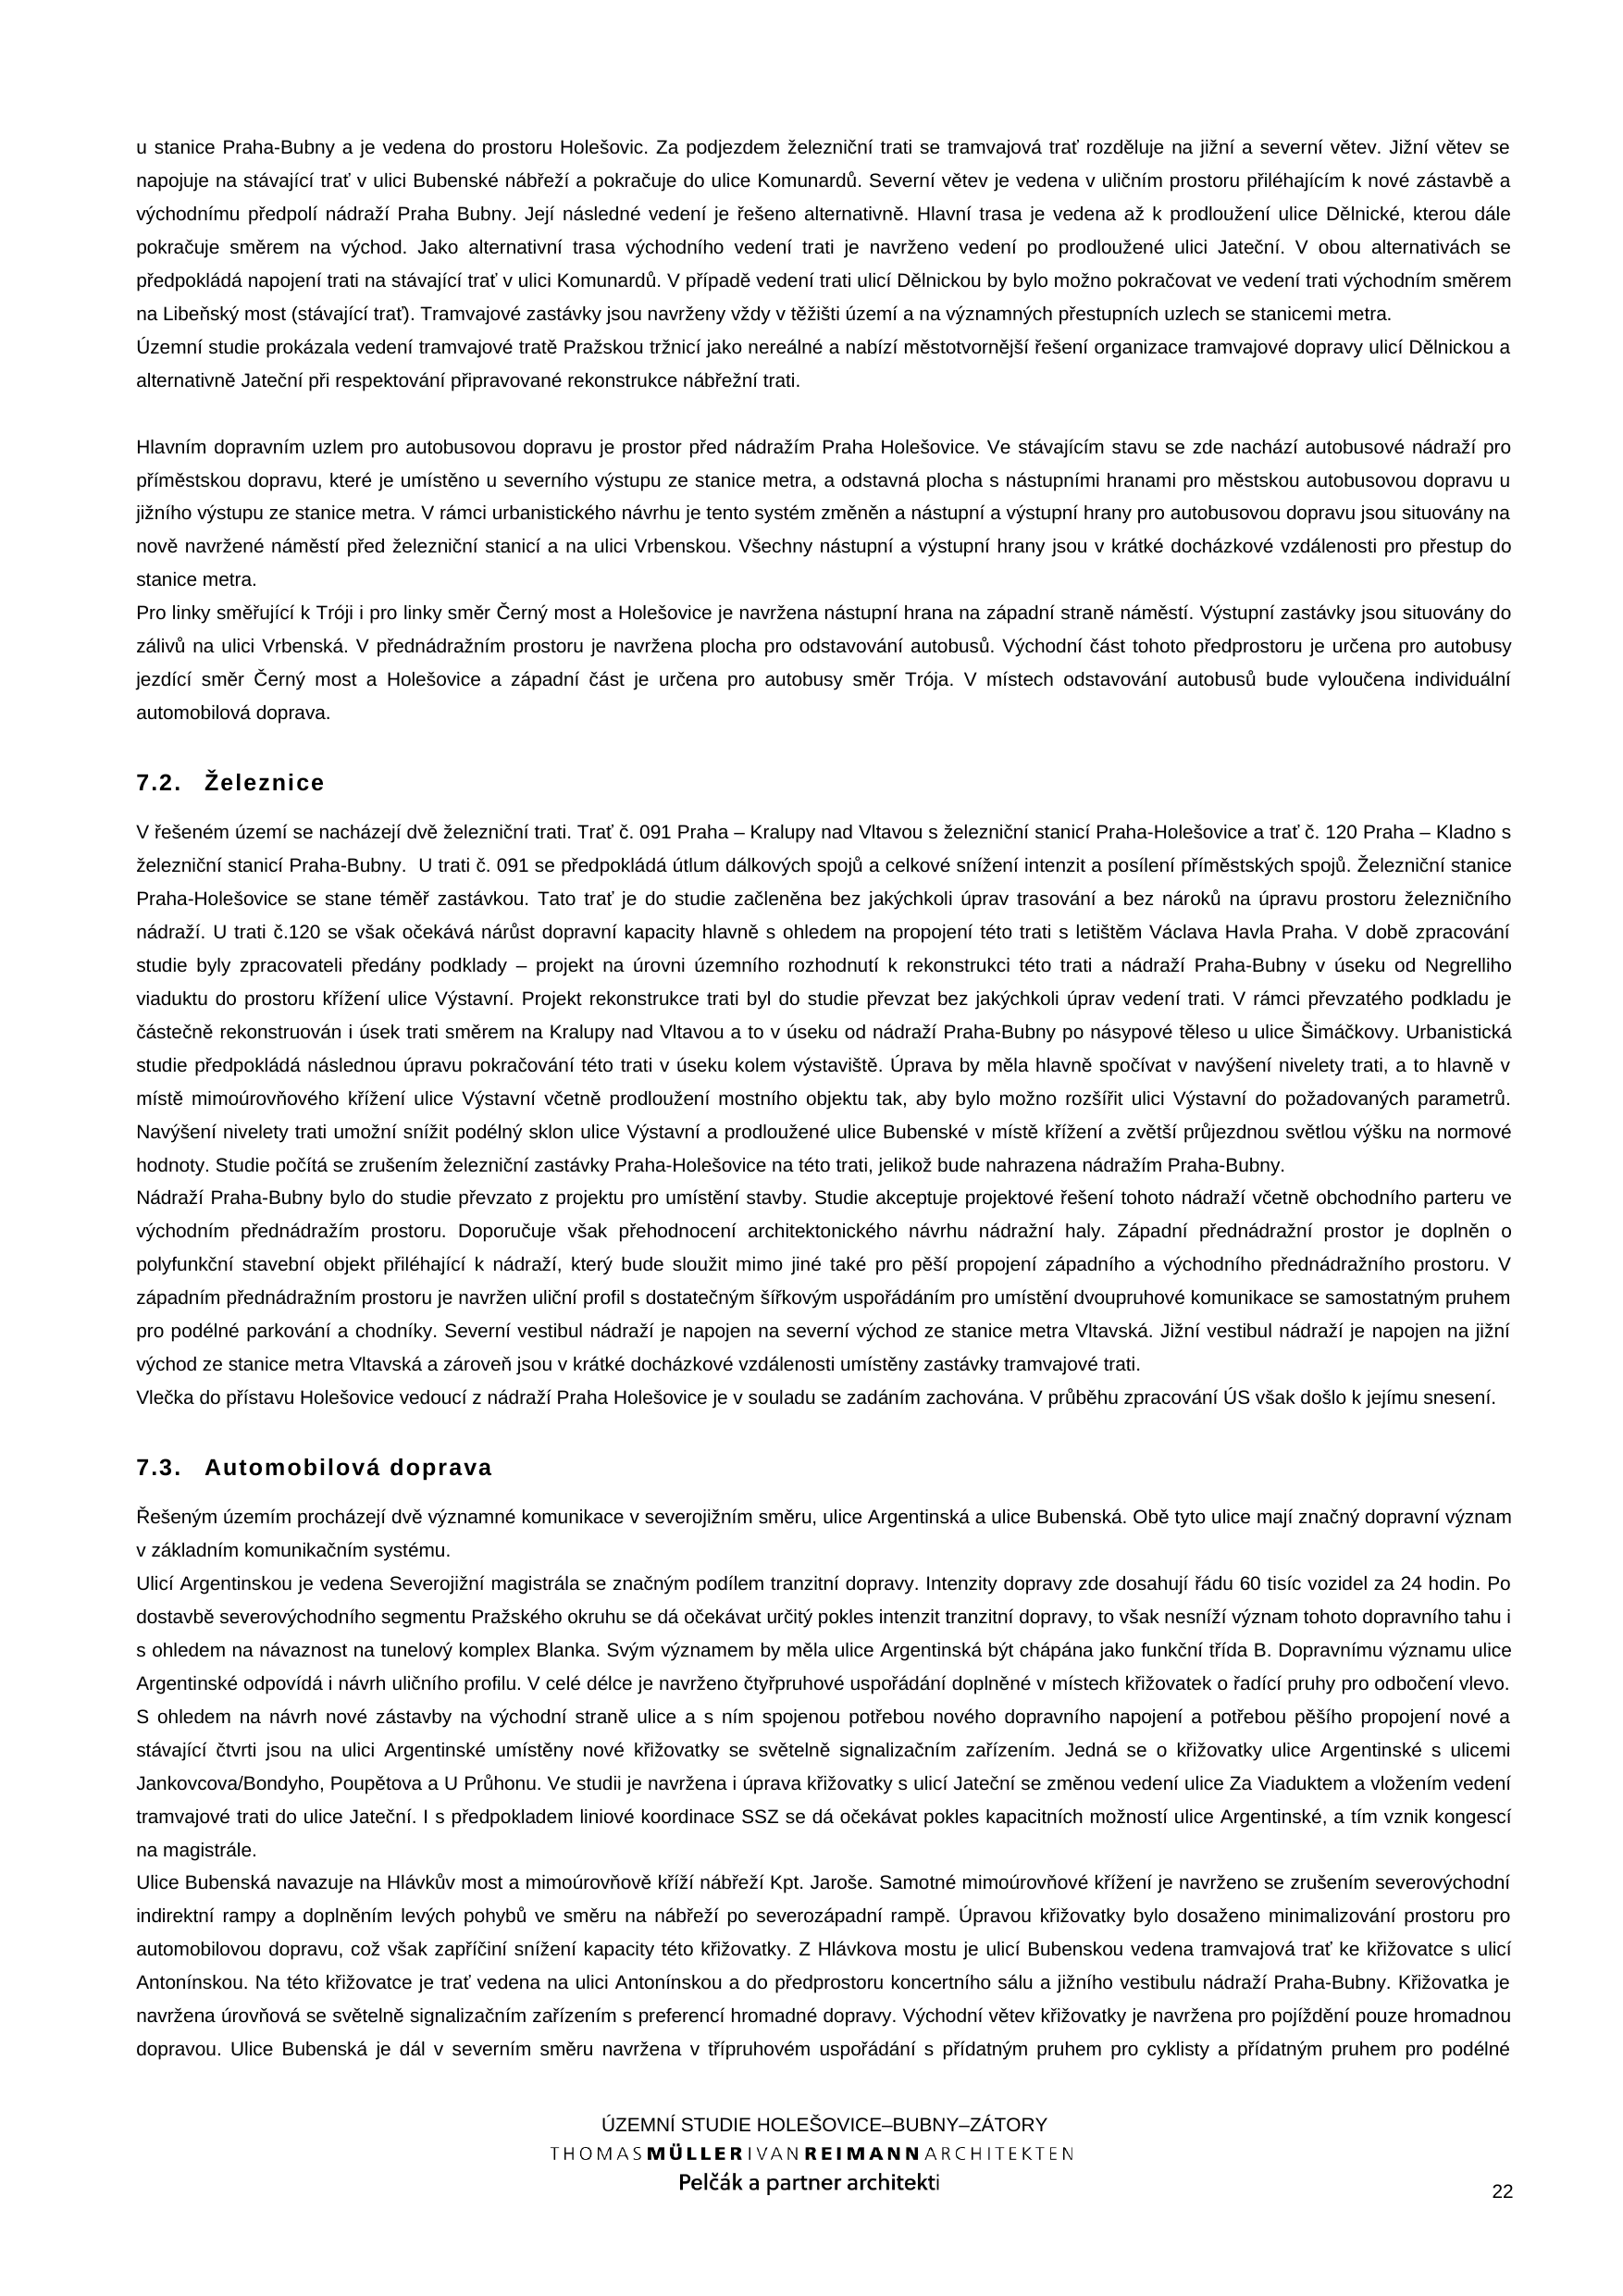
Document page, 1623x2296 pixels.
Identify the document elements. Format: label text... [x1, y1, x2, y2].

subtitle Automobilová doprava [136, 1454, 1513, 1481]
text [136, 1871, 1513, 2060]
text Územní studie prokázala vedení tramvajové tratě Pražskou tržnicí jako nereálné a nabízí městotvornější řešení organizace tramvajové dopravy ulicí Dělnickou a alternativně Jateční při respektování připravované rekonstrukce nábřežní trati. [136, 336, 1513, 391]
text Vlečka do přístavu Holešovice vedoucí z nádraží Praha Holešovice je v souladu se zadáním zachována. V průběhu zpracování ÚS však došlo k jejímu snesení. [136, 1386, 1513, 1409]
text Řešeným územím procházejí dvě významné komunikace v severojižním směru, ulice Argentinská a ulice Bubenská. Obě tyto ulice mají značný dopravní význam v základním komunikačním systému. [136, 1506, 1513, 1561]
subtitle Železnice [136, 769, 1513, 796]
text Pro linky směřující k Tróji i pro linky směr Černý most a Holešovice je navržena nástupní hrana na západní straně náměstí. Výstupní zastávky jsou situovány do zálivů na ulici Vrbenská. V přednádražním prostoru je navržena plocha pro odstavování autobusů. Východní část tohoto předprostoru je určena pro autobusy jezdící směr Černý most a Holešovice a západní část je určena pro autobusy směr Trója. V místech odstavování autobusů bude vyloučena individuální automobilová doprava. [136, 602, 1513, 724]
text V řešeném území se nacházejí dvě železniční trati. Trať č. 091 Praha – Kralupy nad Vltavou s železniční stanicí Praha-Holešovice a trať č. 120 Praha – Kladno s železniční stanicí Praha-Bubny. U trati č. 091 se předpokládá útlum dálkových spojů a celkové snížení intenzit a posílení příměstských spojů. Železniční stanice Praha-Holešovice se stane téměř zastávkou. Tato trať je do studie začleněna bez jakýchkoli úprav trasování a bez nároků na úpravu prostoru železničního nádraží. U trati č.120 se však očekává nárůst dopravní kapacity hlavně s ohledem na propojení této trati s letištěm Václava Havla Praha. V době zpracování studie byly zpracovateli předány podklady – projekt na úrovni územního rozhodnutí k rekonstrukci této trati a nádraží Praha-Bubny v úseku od Negrelliho viaduktu do prostoru křížení ulice Výstavní. Projekt rekonstrukce trati byl do studie převzat bez jakýchkoli úprav vedení trati. V rámci převzatého podkladu je částečně rekonstruován i úsek trati směrem na Kralupy nad Vltavou a to v úseku od nádraží Praha-Bubny po násypové těleso u ulice Šimáčkovy. Urbanistická studie předpokládá následnou úpravu pokračování této trati v úseku kolem výstaviště. Úprava by měla hlavně spočívat v navýšení nivelety trati, a to hlavně v místě mimoúrovňového křížení ulice Výstavní včetně prodloužení mostního objektu tak, aby bylo možno rozšířit ulici Výstavní do požadovaných parametrů. Navýšení nivelety trati umožní snížit podélný sklon ulice Výstavní a prodloužené ulice Bubenské v místě křížení a zvětší průjezdnou světlou výšku na normové hodnoty. Studie počítá se zrušením železniční zastávky Praha-Holešovice na této trati, jelikož bude nahrazena nádražím Praha-Bubny. [136, 821, 1513, 1175]
text Hlavním dopravním uzlem pro autobusovou dopravu je prostor před nádražím Praha Holešovice. Ve stávajícím stavu se zde nachází autobusové nádraží pro příměstskou dopravu, které je umístěno u severního výstupu ze stanice metra, a odstavná plocha s nástupními hranami pro městskou autobusovou dopravu u jižního výstupu ze stanice metra. V rámci urbanistického návrhu je tento systém změněn a nástupní a výstupní hrany pro autobusovou dopravu jsou situovány na nově navržené náměstí před železniční stanicí a na ulici Vrbenskou. Všechny nástupní a výstupní hrany jsou v krátké docházkové vzdálenosti pro přestup do stanice metra. [136, 435, 1513, 590]
picture [680, 2172, 939, 2195]
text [136, 136, 1513, 325]
text Nádraží Praha-Bubny bylo do studie převzato z projektu pro umístění stavby. Studie akceptuje projektové řešení tohoto nádraží včetně obchodního parteru ve východním přednádražím prostoru. Doporučuje však přehodnocení architektonického návrhu nádražní haly. Západní přednádražní prostor je doplněn o polyfunkční stavební objekt přiléhající k nádraží, který bude sloužit mimo jiné také pro pěší propojení západního a východního přednádražního prostoru. V západním přednádražním prostoru je navržen uliční profil s dostatečným šířkovým uspořádáním pro umístění dvoupruhové komunikace se samostatným pruhem pro podélné parkování a chodníky. Severní vestibul nádraží je napojen na severní východ ze stanice metra Vltavská. Jižní vestibul nádraží je napojen na jižní východ ze stanice metra Vltavská a zároveň jsou v krátké docházkové vzdálenosti umístěny zastávky tramvajové trati. [136, 1186, 1513, 1375]
picture [550, 2143, 1072, 2160]
text Ulicí Argentinskou je vedena Severojižní magistrála se značným podílem tranzitní dopravy. Intenzity dopravy zde dosahují řádu 60 tisíc vozidel za 24 hodin. Po dostavbě severovýchodního segmentu Pražského okruhu se dá očekávat určitý pokles intenzit tranzitní dopravy, to však nesníží význam tohoto dopravního tahu i s ohledem na návaznost na tunelový komplex Blanka. Svým významem by měla ulice Argentinská být chápána jako funkční třída B. Dopravnímu významu ulice Argentinské odpovídá i návrh uličního profilu. V celé délce je navrženo čtyřpruhové uspořádání doplněné v místech křižovatek o řadící pruhy pro odbočení vlevo. S ohledem na návrh nové zástavby na východní straně ulice a s ním spojenou potřebou nového dopravního napojení a potřebou pěšího propojení nové a stávající čtvrti jsou na ulici Argentinské umístěny nové křižovatky se světelně signalizačním zařízením. Jedná se o křižovatky ulice Argentinské s ulicemi Jankovcova/Bondyho, Poupětova a U Průhonu. Ve studii je navržena i úprava křižovatky s ulicí Jateční se změnou vedení ulice Za Viaduktem a vložením vedení tramvajové trati do ulice Jateční. I s předpokladem liniové koordinace SSZ se dá očekávat pokles kapacitních možností ulice Argentinské, a tím vznik kongescí na magistrále. [136, 1572, 1513, 1860]
